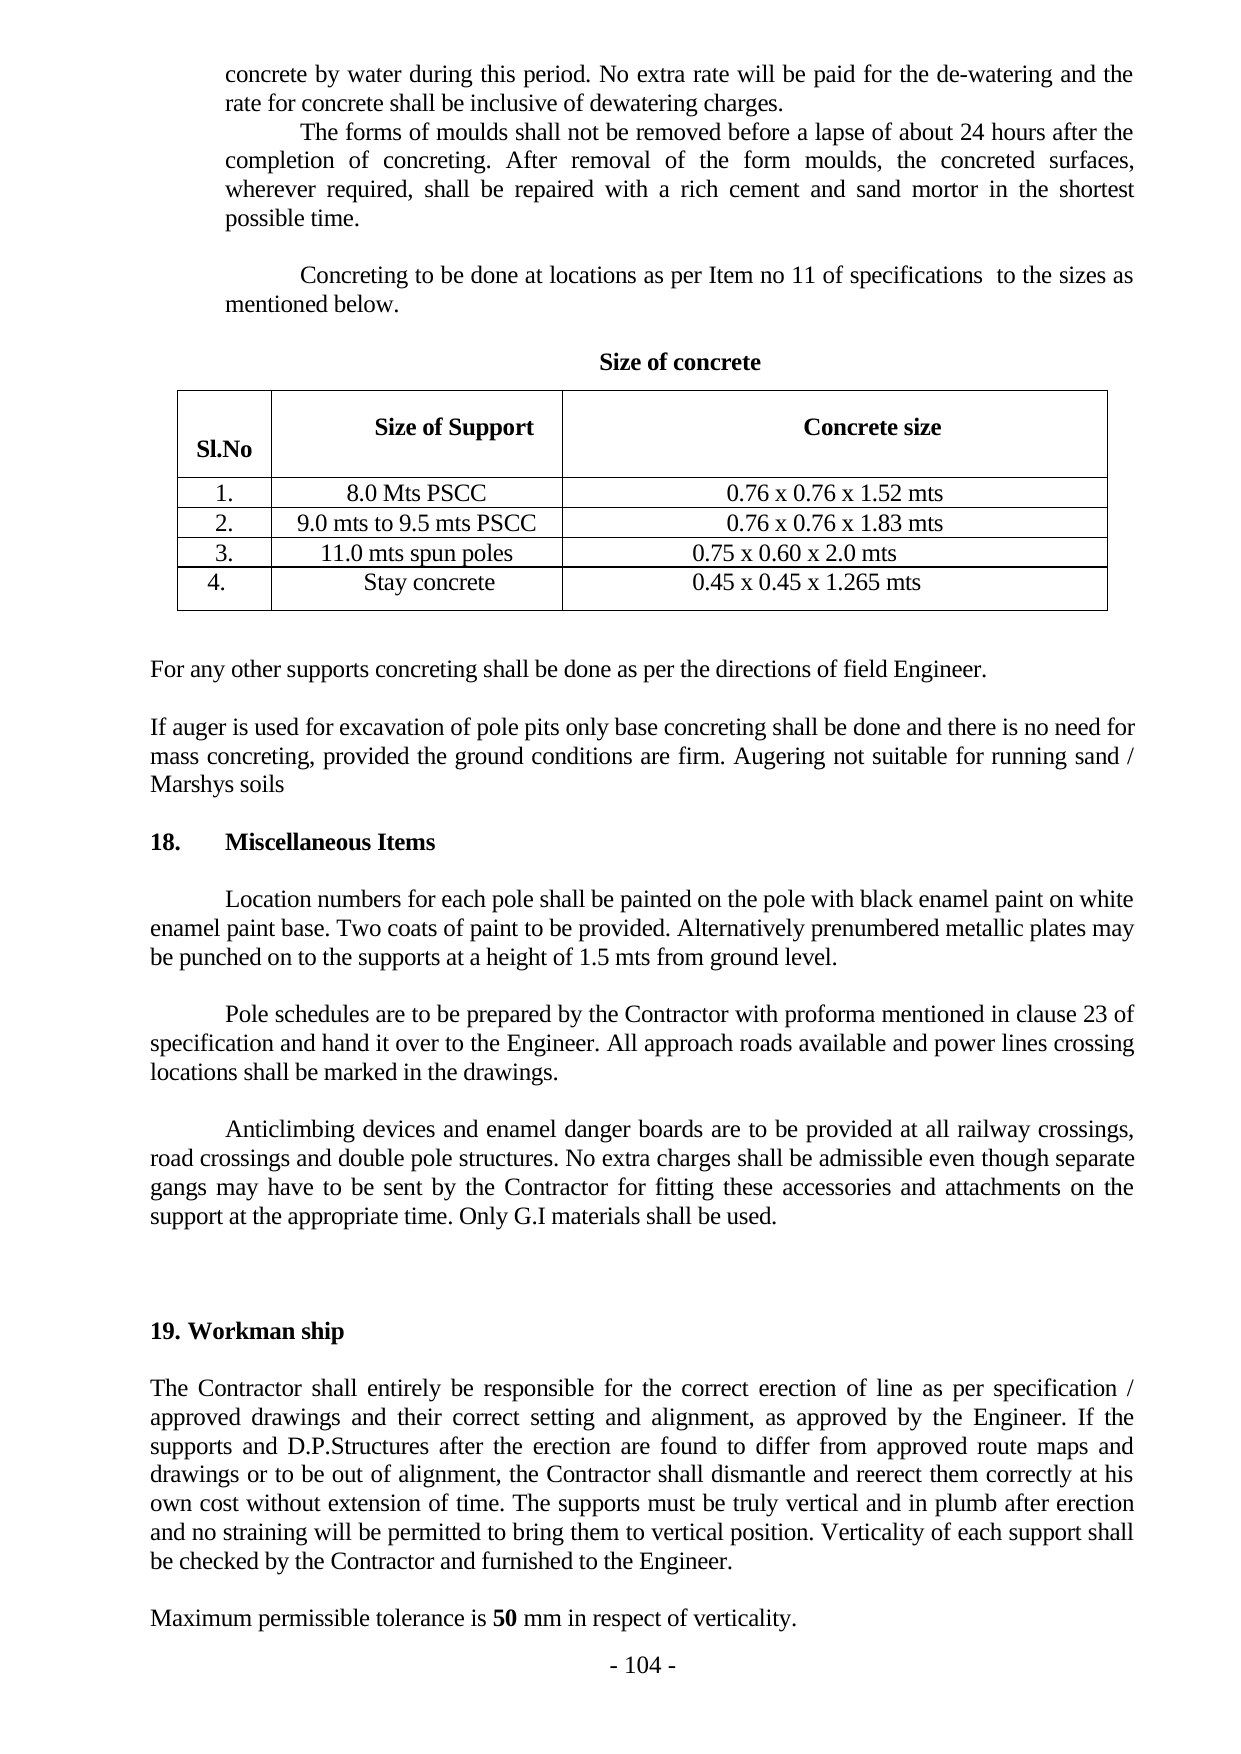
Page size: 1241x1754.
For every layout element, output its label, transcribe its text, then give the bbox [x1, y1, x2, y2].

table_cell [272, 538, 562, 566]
list The forms of moulds shall not be removed before a lapse of about 24 hours after the completion of concreting. After removal of the form moulds, the concreted surfaces, wherever required, shall be repaired with a rich cement and sand mortor in the shortest possible time. [150, 117, 1135, 232]
text For any other supports concreting shall be done as per the directions of field Engineer. [150, 654, 1135, 683]
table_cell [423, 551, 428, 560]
list If auger is used for excavation of pole pits only base concreting shall be done and there is no need for mass concreting, provided the ground conditions are firm. Augering not suitable for running sand / Marshys soils [75, 712, 1135, 798]
text Anticlimbing devices and enamel danger boards are to be provided at all railway crossings, road crossings and double pole structures. No extra charges shall be admissible even though separate gangs may have to be sent by the Contractor for fitting these accessories and attachments on the support at the appropriate time. Only G.I materials shall be used. [150, 1114, 1135, 1229]
list Workman ship [150, 1316, 1135, 1344]
text 18. Miscellaneous Items [150, 827, 1135, 856]
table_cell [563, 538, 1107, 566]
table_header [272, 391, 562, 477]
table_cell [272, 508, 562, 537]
text Pole schedules are to be prepared by the Contractor with proforma mentioned in clause 23 of specification and hand it over to the Engineer. All approach roads available and power lines crossing locations shall be marked in the drawings. [150, 999, 1135, 1086]
text Maximum permissible tolerance is 50 mm in respect of verticality. [150, 1603, 1135, 1632]
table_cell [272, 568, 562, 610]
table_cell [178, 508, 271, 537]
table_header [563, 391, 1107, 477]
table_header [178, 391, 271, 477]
text Size of concrete [150, 347, 1135, 375]
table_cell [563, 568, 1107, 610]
text Location numbers for each pole shall be painted on the pole with black enamel paint on white enamel paint base. Two coats of paint to be provided. Alternatively prenumbered metallic plates may be punched on to the supports at a height of 1.5 mts from ground level. [150, 884, 1135, 971]
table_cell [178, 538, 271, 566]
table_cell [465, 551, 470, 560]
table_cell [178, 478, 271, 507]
list Concreting to be done at locations as per Item no 11 of specifications to the sizes as mentioned below. [150, 260, 1135, 318]
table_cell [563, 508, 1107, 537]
text The Contractor shall entirely be responsible for the correct erection of line as per specification / approved drawings and their correct setting and alignment, as approved by the Engineer. If the supports and D.P.Structures after the erection are found to differ from approved route maps and drawings or to be out of alignment, the Contractor shall dismantle and reerect them correctly at his own cost without extension of time. The supports must be truly vertical and in plumb after erection and no straining will be permitted to bring them to vertical position. Verticality of each support shall be checked by the Contractor and furnished to the Engineer. [150, 1373, 1135, 1574]
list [150, 59, 1135, 117]
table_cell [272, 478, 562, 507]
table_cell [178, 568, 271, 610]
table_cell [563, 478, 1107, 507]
